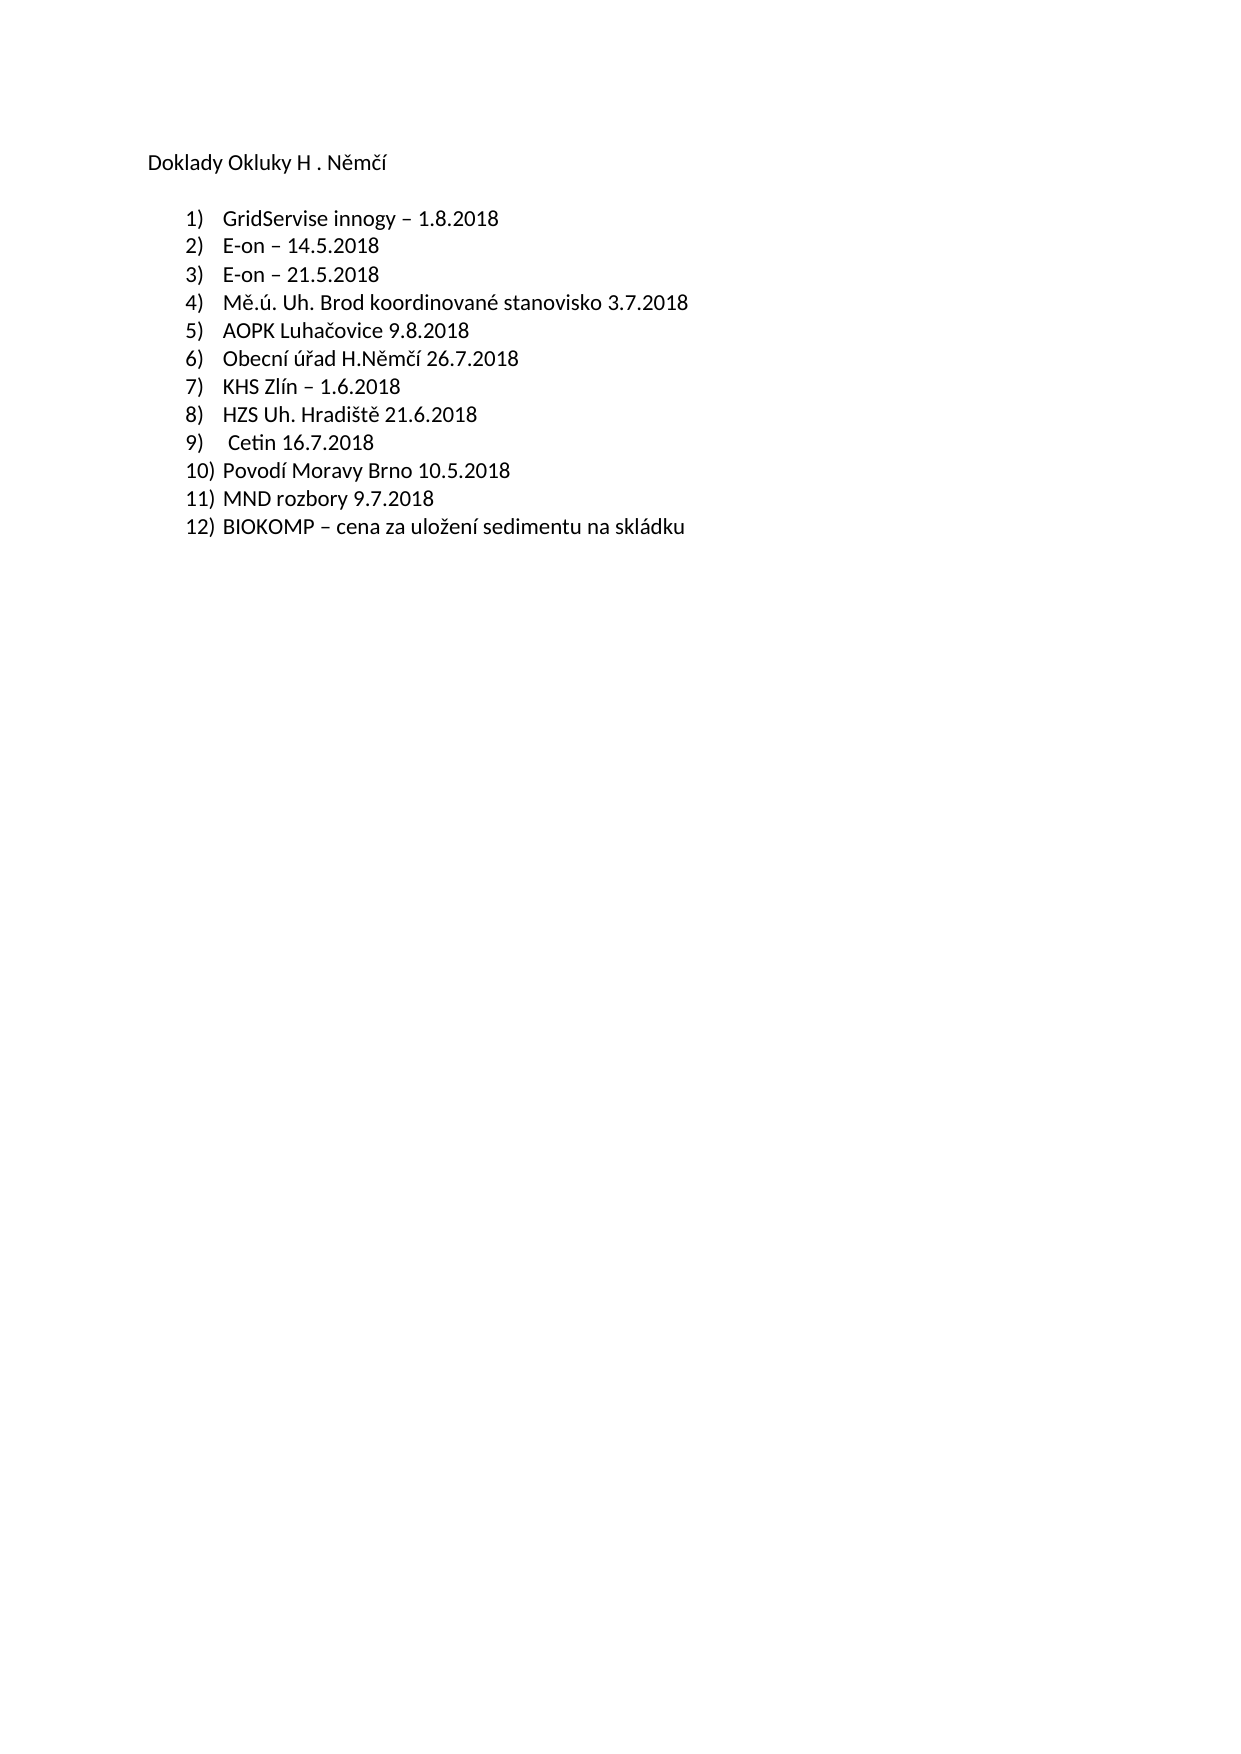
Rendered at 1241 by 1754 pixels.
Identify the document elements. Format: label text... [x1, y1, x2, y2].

list BIOKOMP – cena za uložení sedimentu na skládku [185, 512, 1093, 540]
list KHS Zlín – 1.6.2018 [185, 372, 1093, 400]
text Doklady Okluky H . Němčí [148, 148, 1093, 176]
list AOPK Luhačovice 9.8.2018 [185, 316, 1093, 344]
list E-on – 14.5.2018 [185, 232, 1093, 260]
list Mě.ú. Uh. Brod koordinované stanovisko 3.7.2018 [185, 288, 1093, 316]
list E-on – 21.5.2018 [185, 260, 1093, 288]
list MND rozbory 9.7.2018 [185, 484, 1093, 512]
list GridServise innogy – 1.8.2018 [185, 204, 1093, 232]
list Povodí Moravy Brno 10.5.2018 [185, 456, 1093, 484]
list Obecní úřad H.Němčí 26.7.2018 [185, 344, 1093, 372]
list Cetin 16.7.2018 [185, 428, 1093, 456]
list HZS Uh. Hradiště 21.6.2018 [185, 400, 1093, 428]
